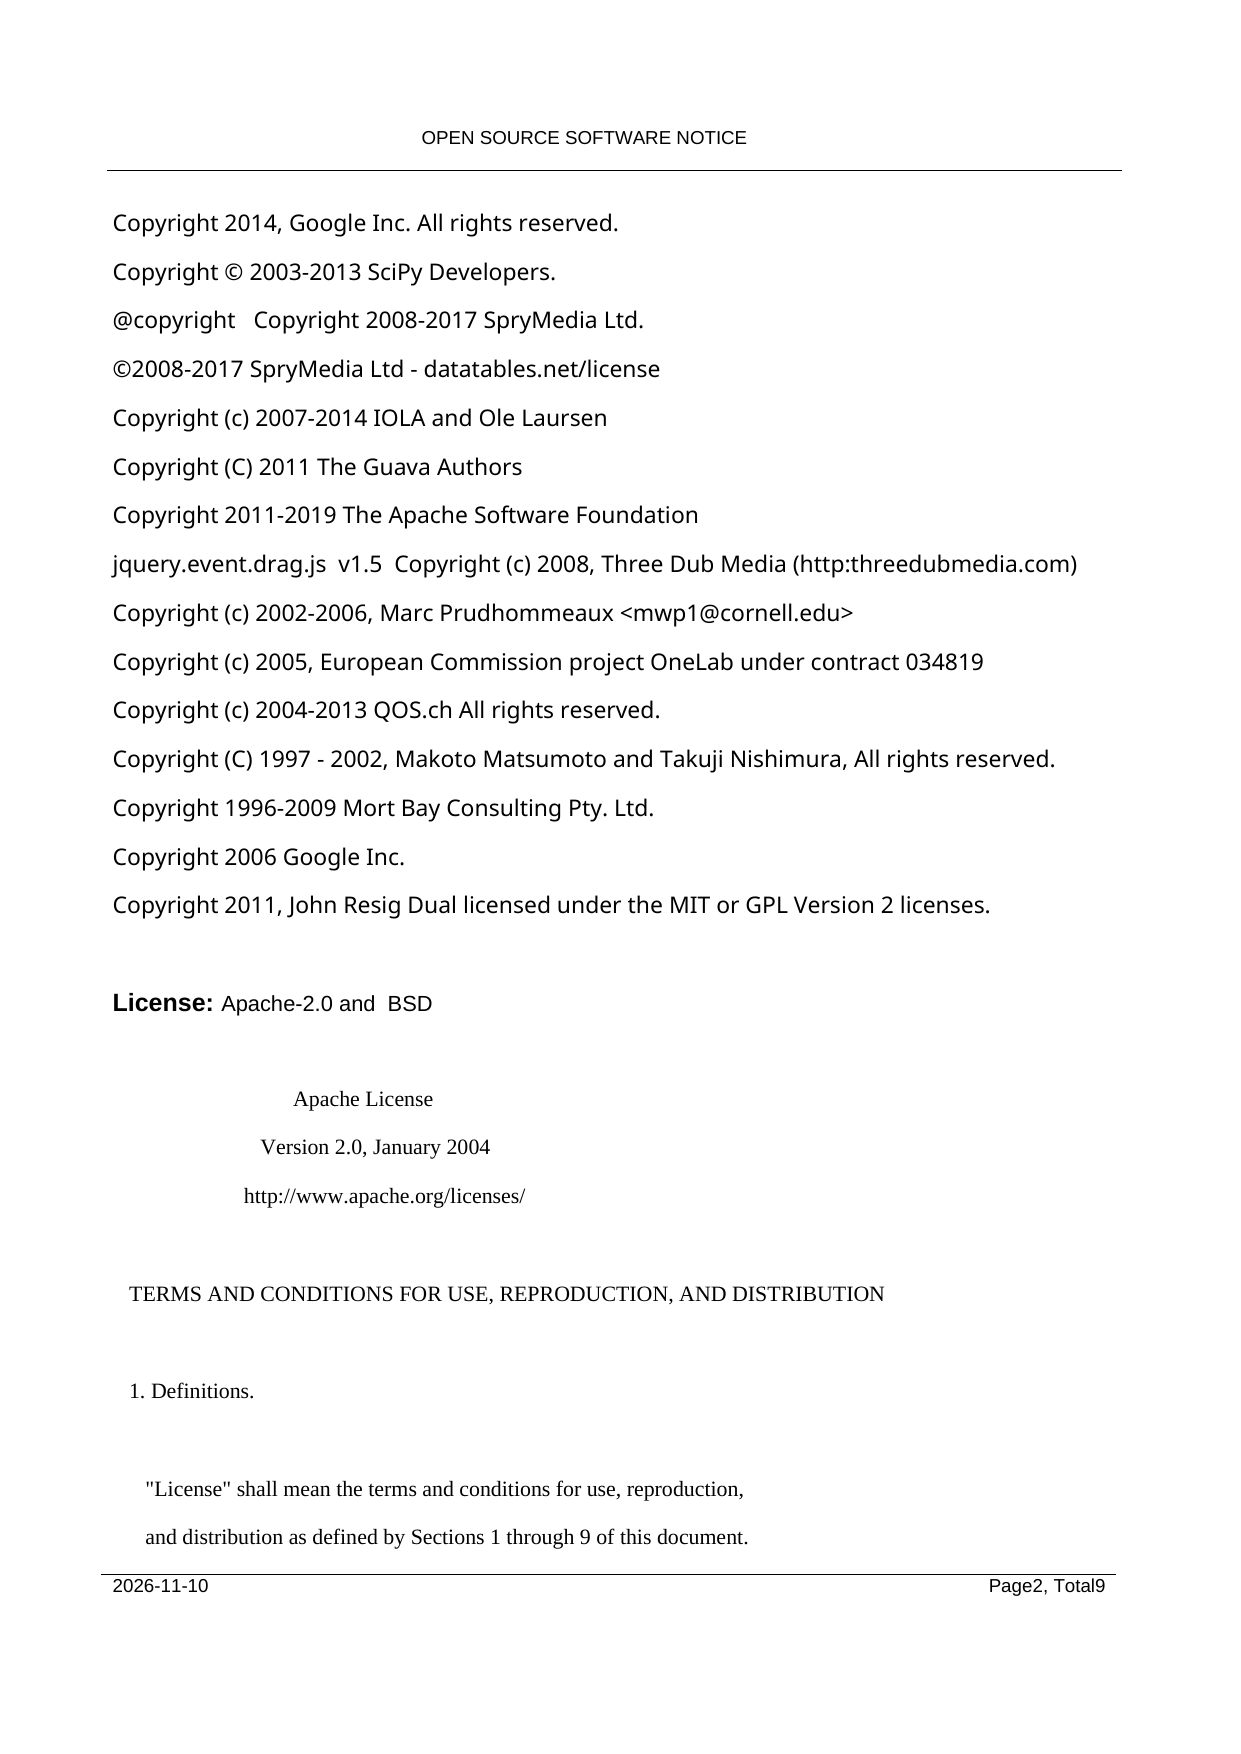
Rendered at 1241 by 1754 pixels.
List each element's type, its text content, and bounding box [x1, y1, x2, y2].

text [112, 1033, 1128, 1553]
text License: Apache-2.0 and BSD [112, 986, 1128, 1019]
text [112, 206, 1128, 970]
